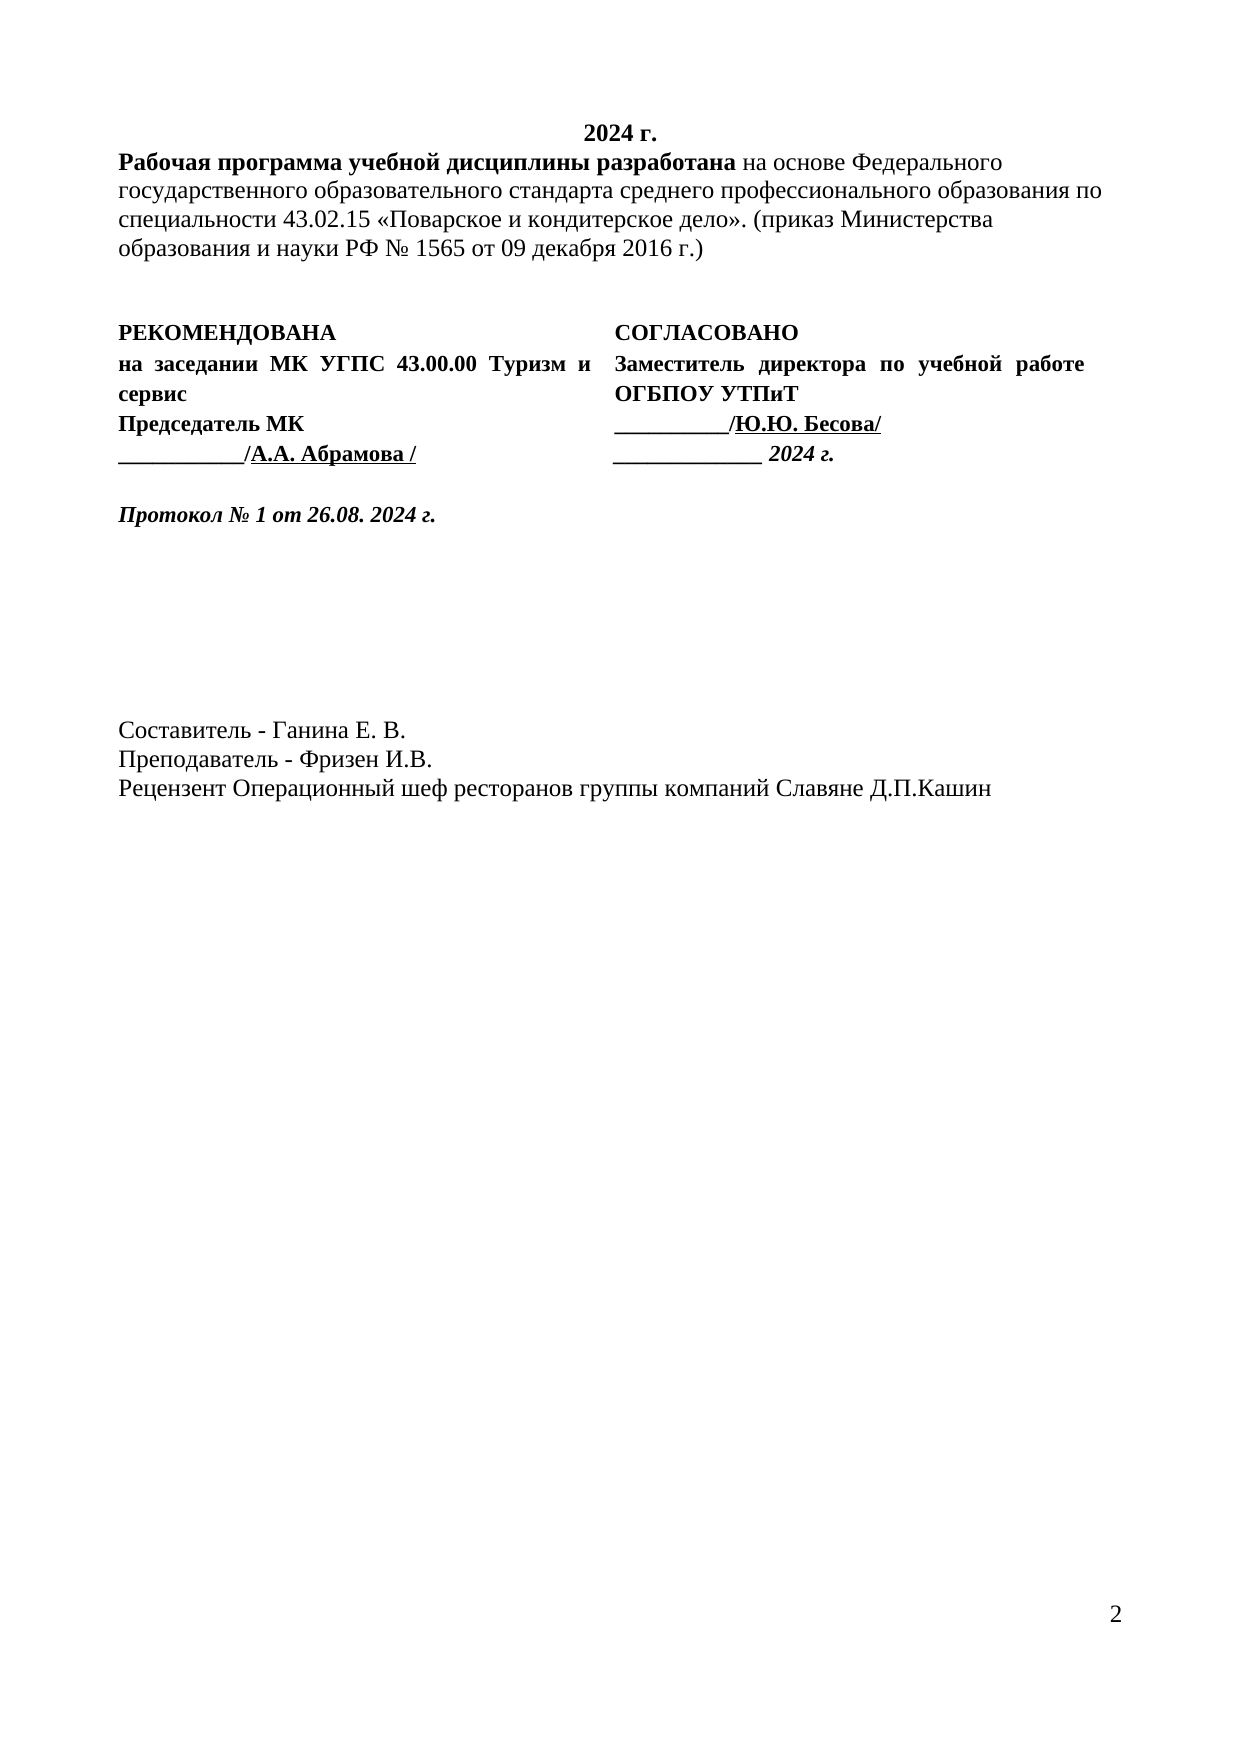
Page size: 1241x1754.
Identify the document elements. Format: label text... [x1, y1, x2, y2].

text Рабочая программа учебной дисциплины разработана на основе Федерального государственного образовательного стандарта среднего профессионального образования по специальности 43.02.15 «Поварское и кондитерское дело». (приказ Министерства образования и науки РФ № 1565 от 09 декабря 2016 г.) [118, 147, 1122, 262]
text 2024 г. [118, 118, 1122, 147]
text Преподаватель - Фризен И.В. [118, 744, 1122, 773]
table_header СОГЛАСОВАНО Заместитель директора по учебной работе ОГБПОУ УТПиТ __________/Ю.Ю. Бесова/ _____________ 2024 г. [603, 319, 1096, 600]
table_header РЕКОМЕНДОВАНА на заседании МК УГПС 43.00.00 Туризм и сервис Председатель МК ___________/А.А. Абрамова / Протокол № 1 от 26.08. 2024 г. [107, 319, 603, 600]
text Рецензент Операционный шеф ресторанов группы компаний Славяне Д.П.Кашин [118, 773, 1122, 801]
text Составитель - Ганина Е. В. [118, 715, 1122, 744]
